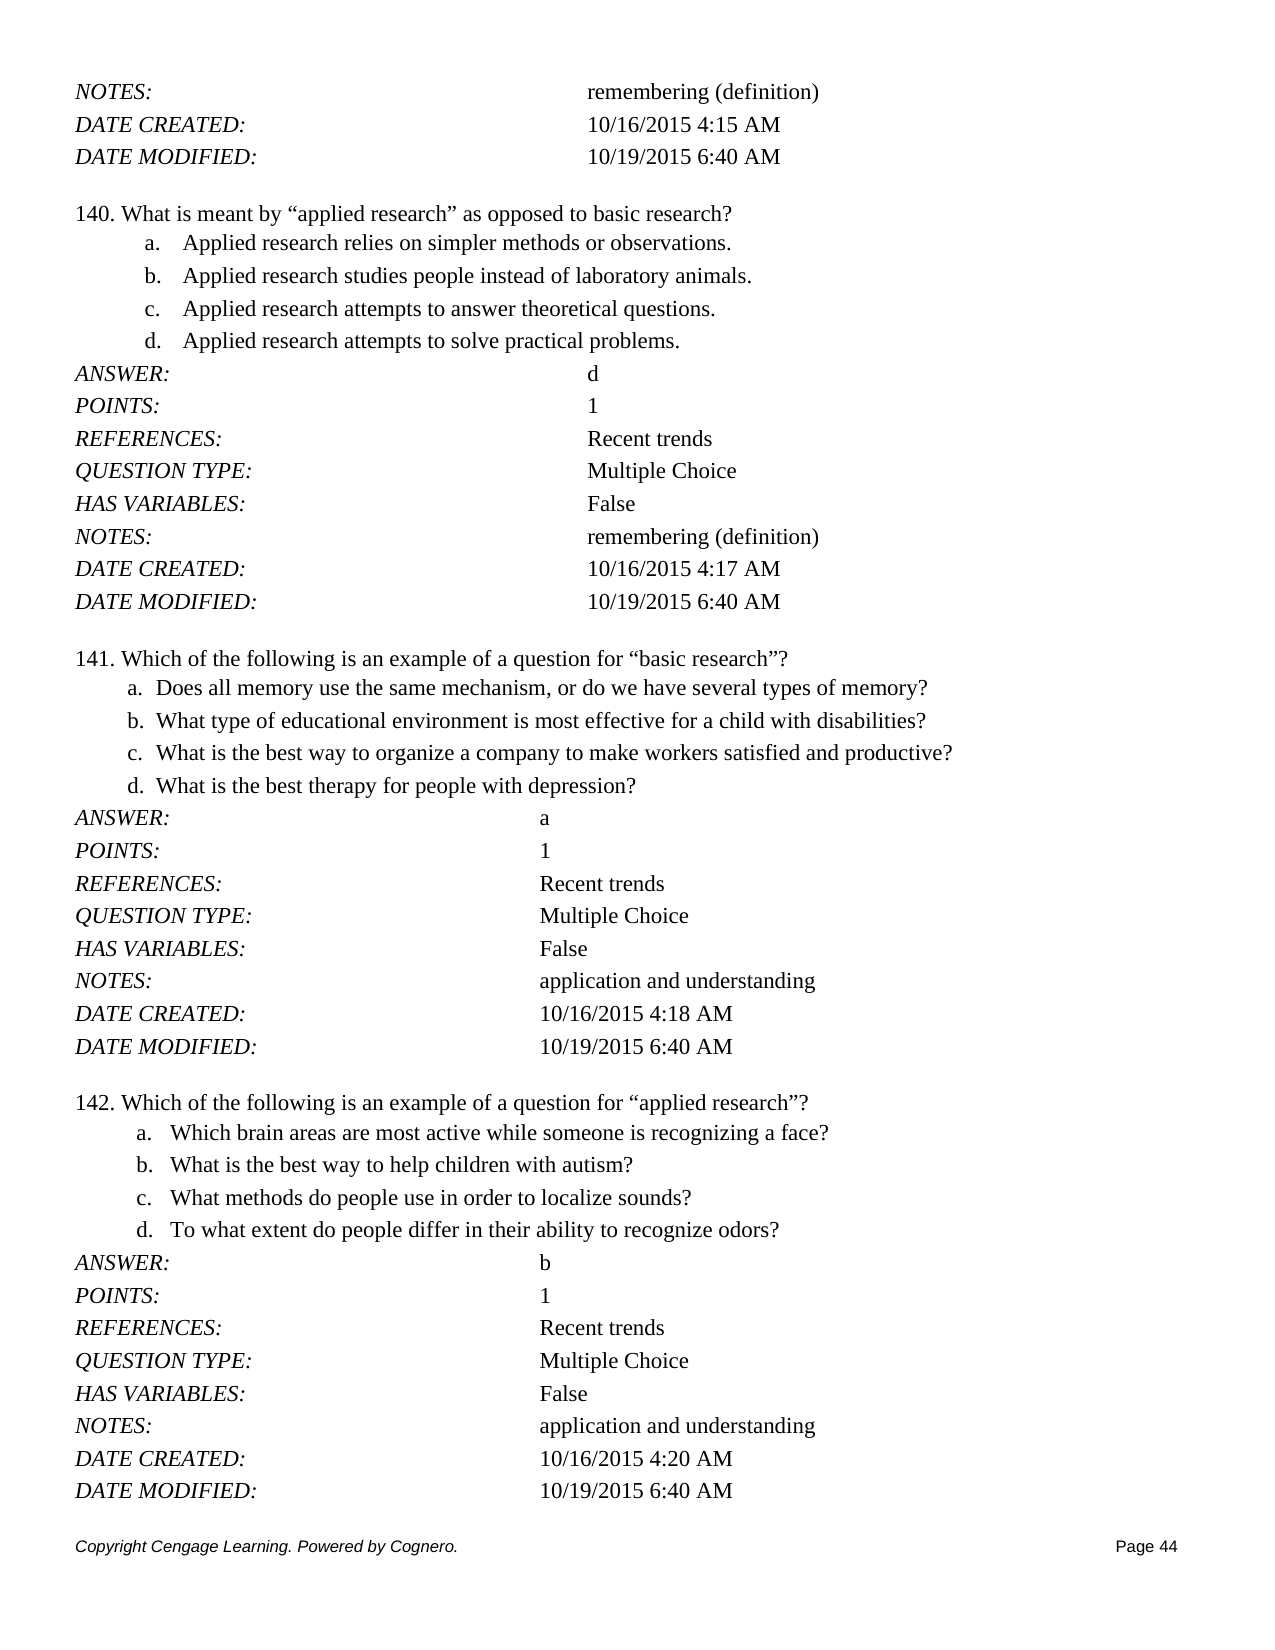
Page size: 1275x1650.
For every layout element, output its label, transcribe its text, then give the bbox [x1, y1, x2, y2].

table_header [75, 75, 1200, 173]
table_header 142. Which of the following is an example of a question for “applied research”?​ [75, 1089, 1200, 1507]
table_header 140. What is meant by “applied research” as opposed to basic research?​ [75, 200, 1200, 618]
table_header 141. Which of the following is an example of a question for “basic research”?​ [75, 645, 1200, 1062]
